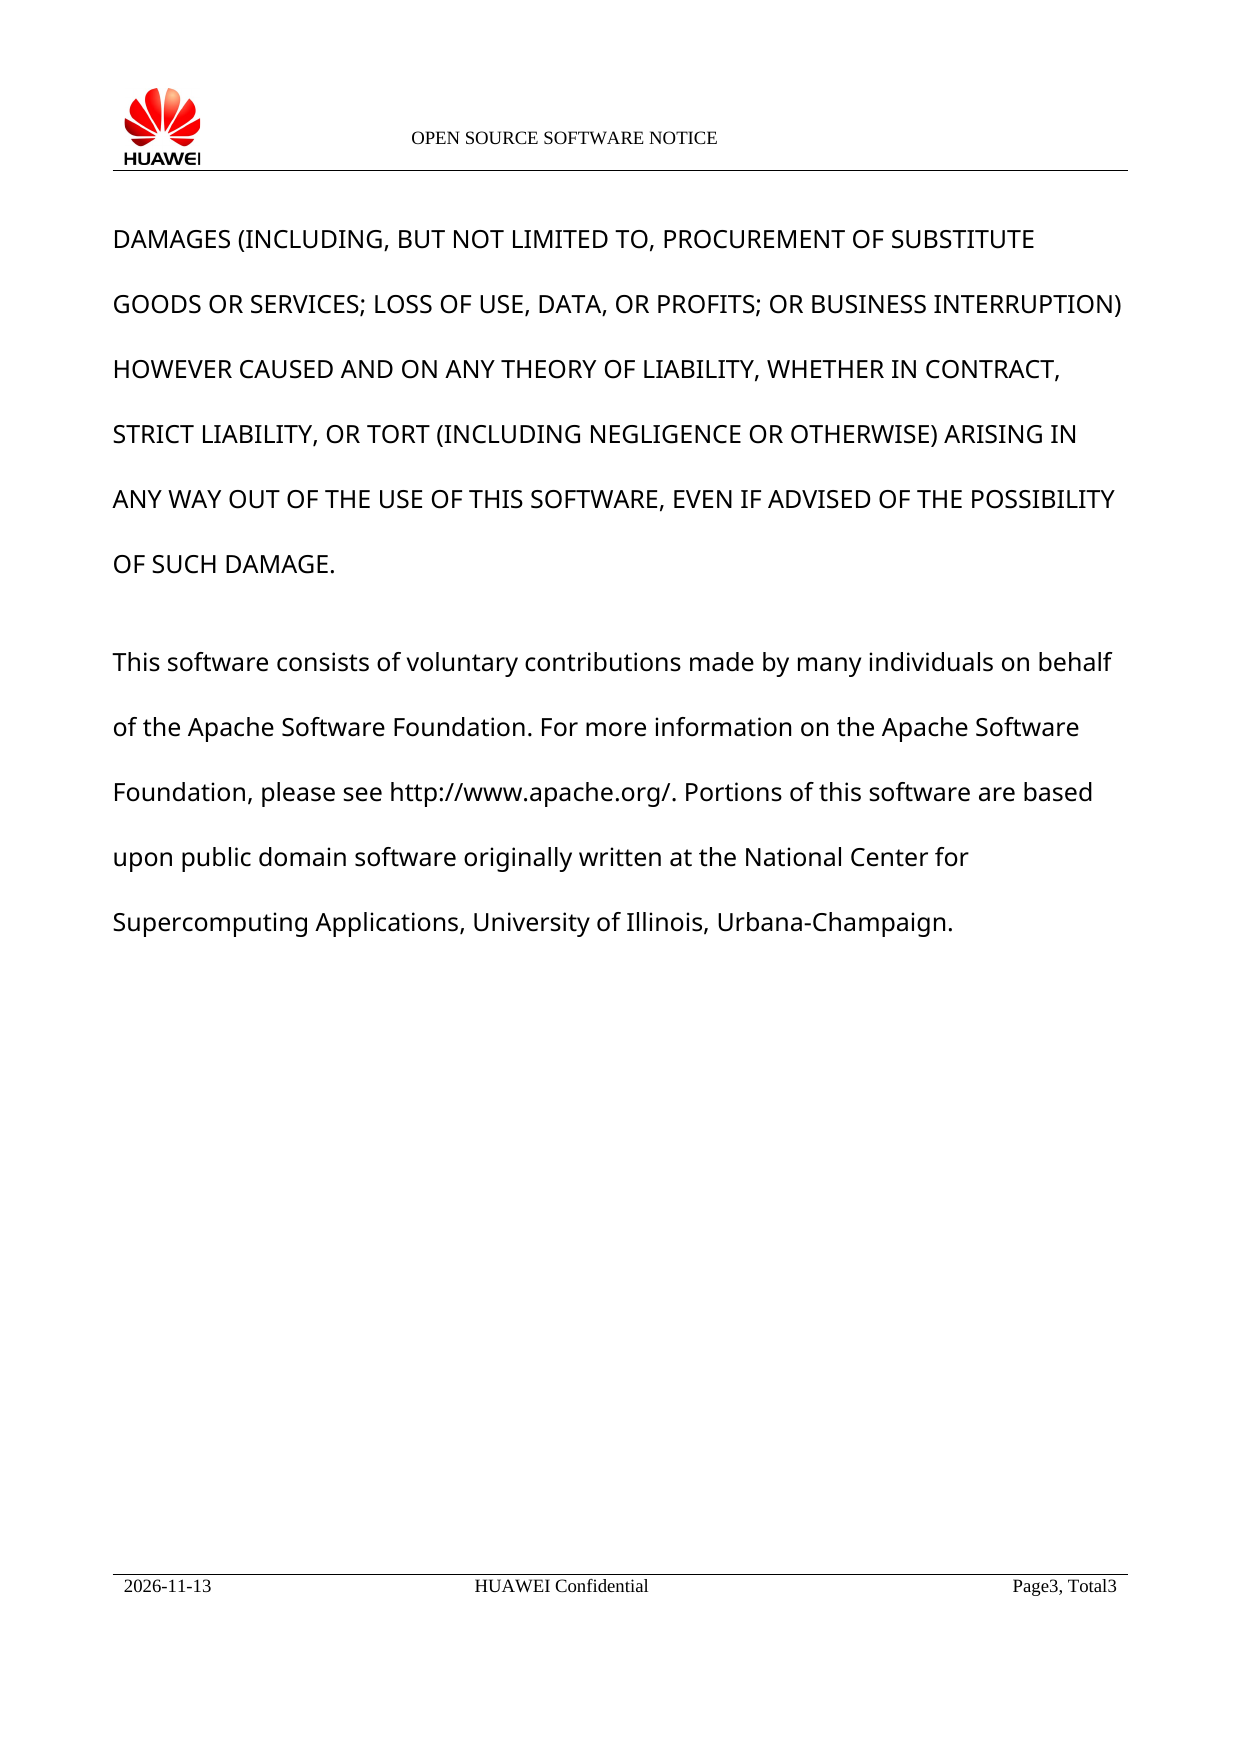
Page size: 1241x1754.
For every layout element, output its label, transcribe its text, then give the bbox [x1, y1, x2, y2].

text This software consists of voluntary contributions made by many individuals on behalf of the Apache Software Foundation. For more information on the Apache Software Foundation, please see http://www.apache.org/. Portions of this software are based upon public domain software originally written at the National Center for Supercomputing Applications, University of Illinois, Urbana-Champaign. [112, 629, 1128, 954]
picture [124, 88, 201, 165]
